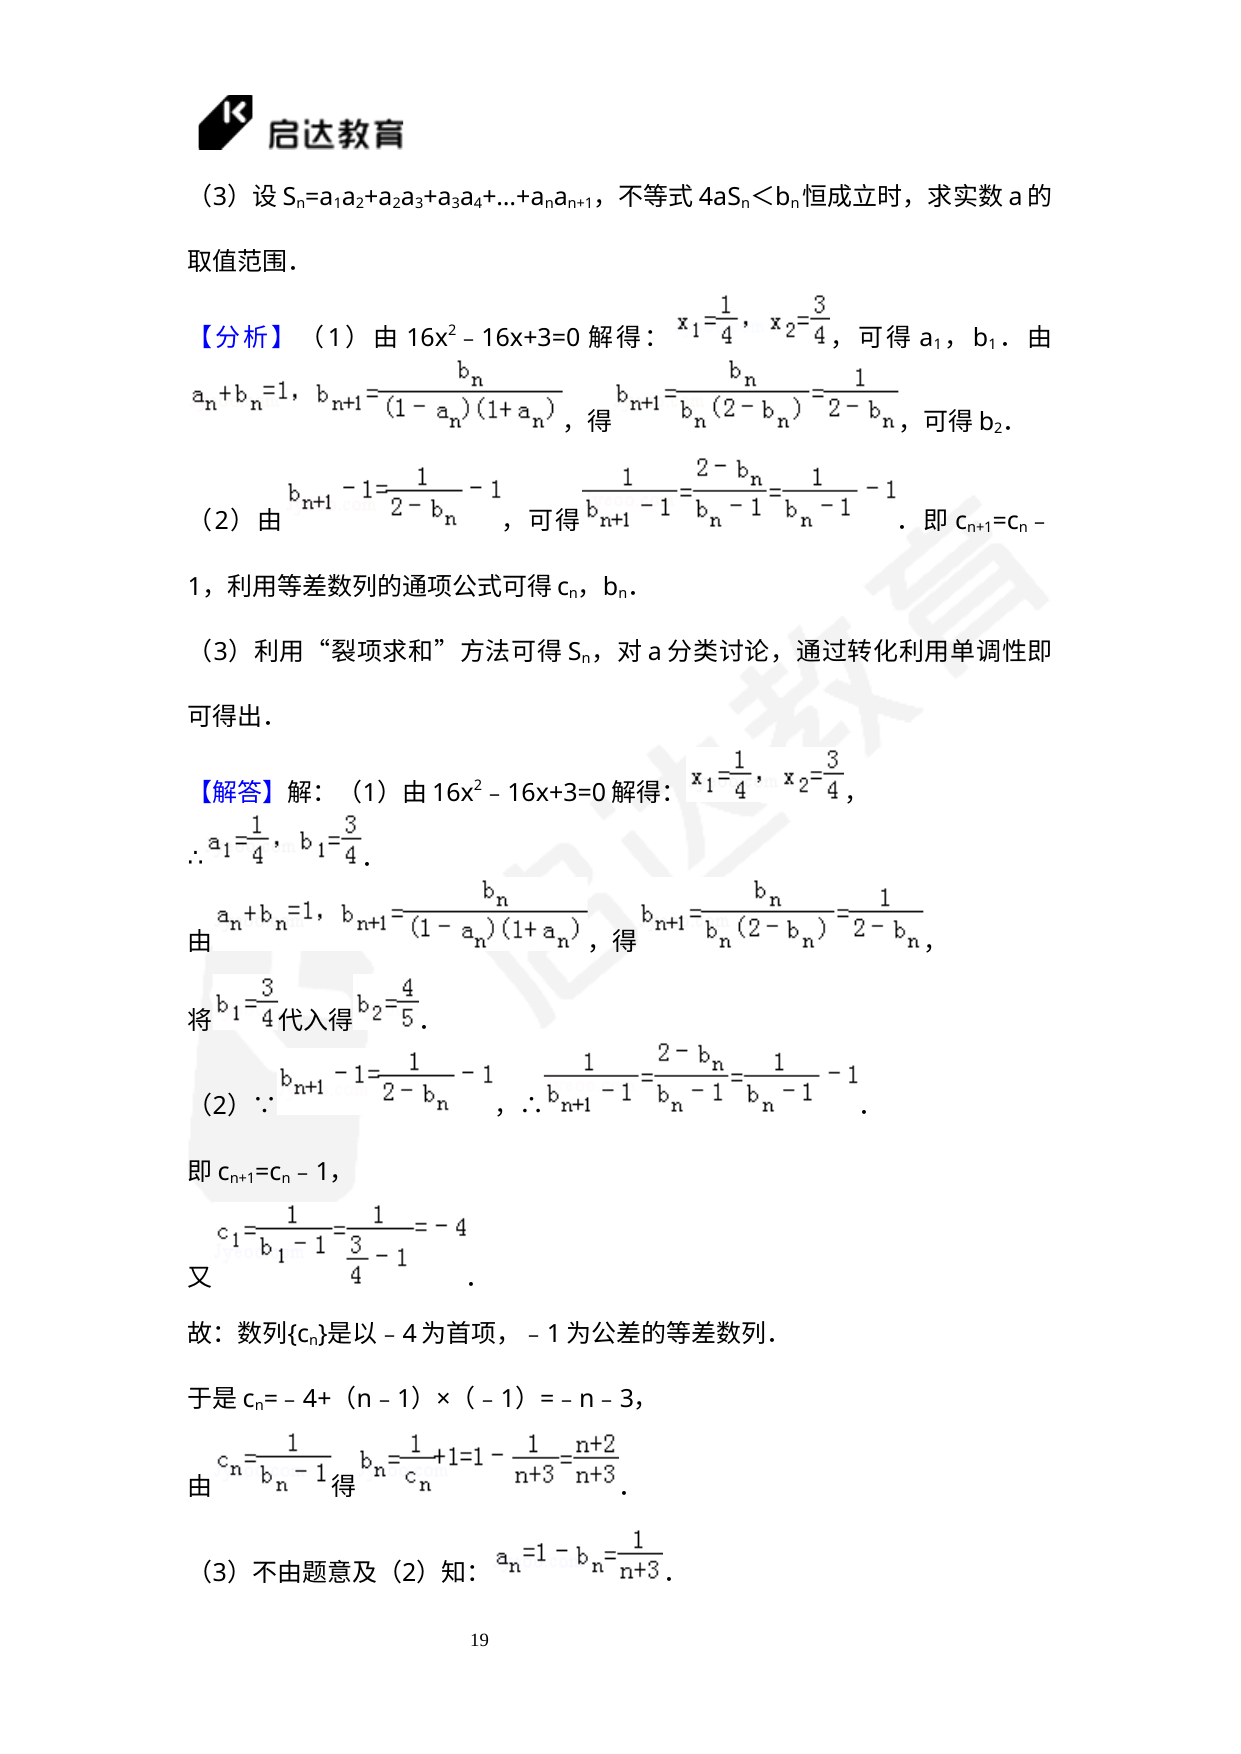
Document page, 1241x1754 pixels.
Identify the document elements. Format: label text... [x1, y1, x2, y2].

text 故：数列{cn}是以﹣4为首项，﹣1为公差的等差数列． [187, 1299, 1053, 1364]
picture [187, 357, 563, 431]
picture [543, 1039, 858, 1115]
picture [212, 1429, 332, 1496]
picture [582, 454, 897, 530]
text ∴． [187, 812, 1053, 877]
picture [198, 95, 404, 150]
picture [686, 747, 844, 802]
picture [672, 292, 830, 347]
picture [612, 357, 899, 431]
text （3）设Sn=a1a2+a2a3+a3a4+…+anan+1，不等式4aSn＜bn恒成立时，求实数a的取值范围． [187, 162, 1053, 292]
text 于是cn=﹣4+（n﹣1）×（﹣1）=﹣n﹣3， [187, 1364, 1053, 1429]
picture [284, 463, 502, 530]
picture [203, 812, 362, 867]
picture [637, 877, 924, 951]
picture [212, 1202, 466, 1287]
picture [353, 974, 419, 1030]
text 【解答】解：（1）由16x2﹣16x+3=0解得：， [187, 747, 1053, 812]
text 即cn+1=cn﹣1， [187, 1137, 1053, 1202]
text （3）不由题意及（2）知：． [187, 1527, 1053, 1592]
picture [276, 1048, 494, 1115]
text 将代入得． [187, 974, 1053, 1039]
picture [212, 877, 588, 951]
picture [356, 1431, 619, 1496]
text （3）利用“裂项求和”方法可得Sn，对a分类讨论，通过转化利用单调性即可得出． [187, 617, 1053, 747]
picture [212, 974, 279, 1030]
picture [491, 1527, 663, 1582]
